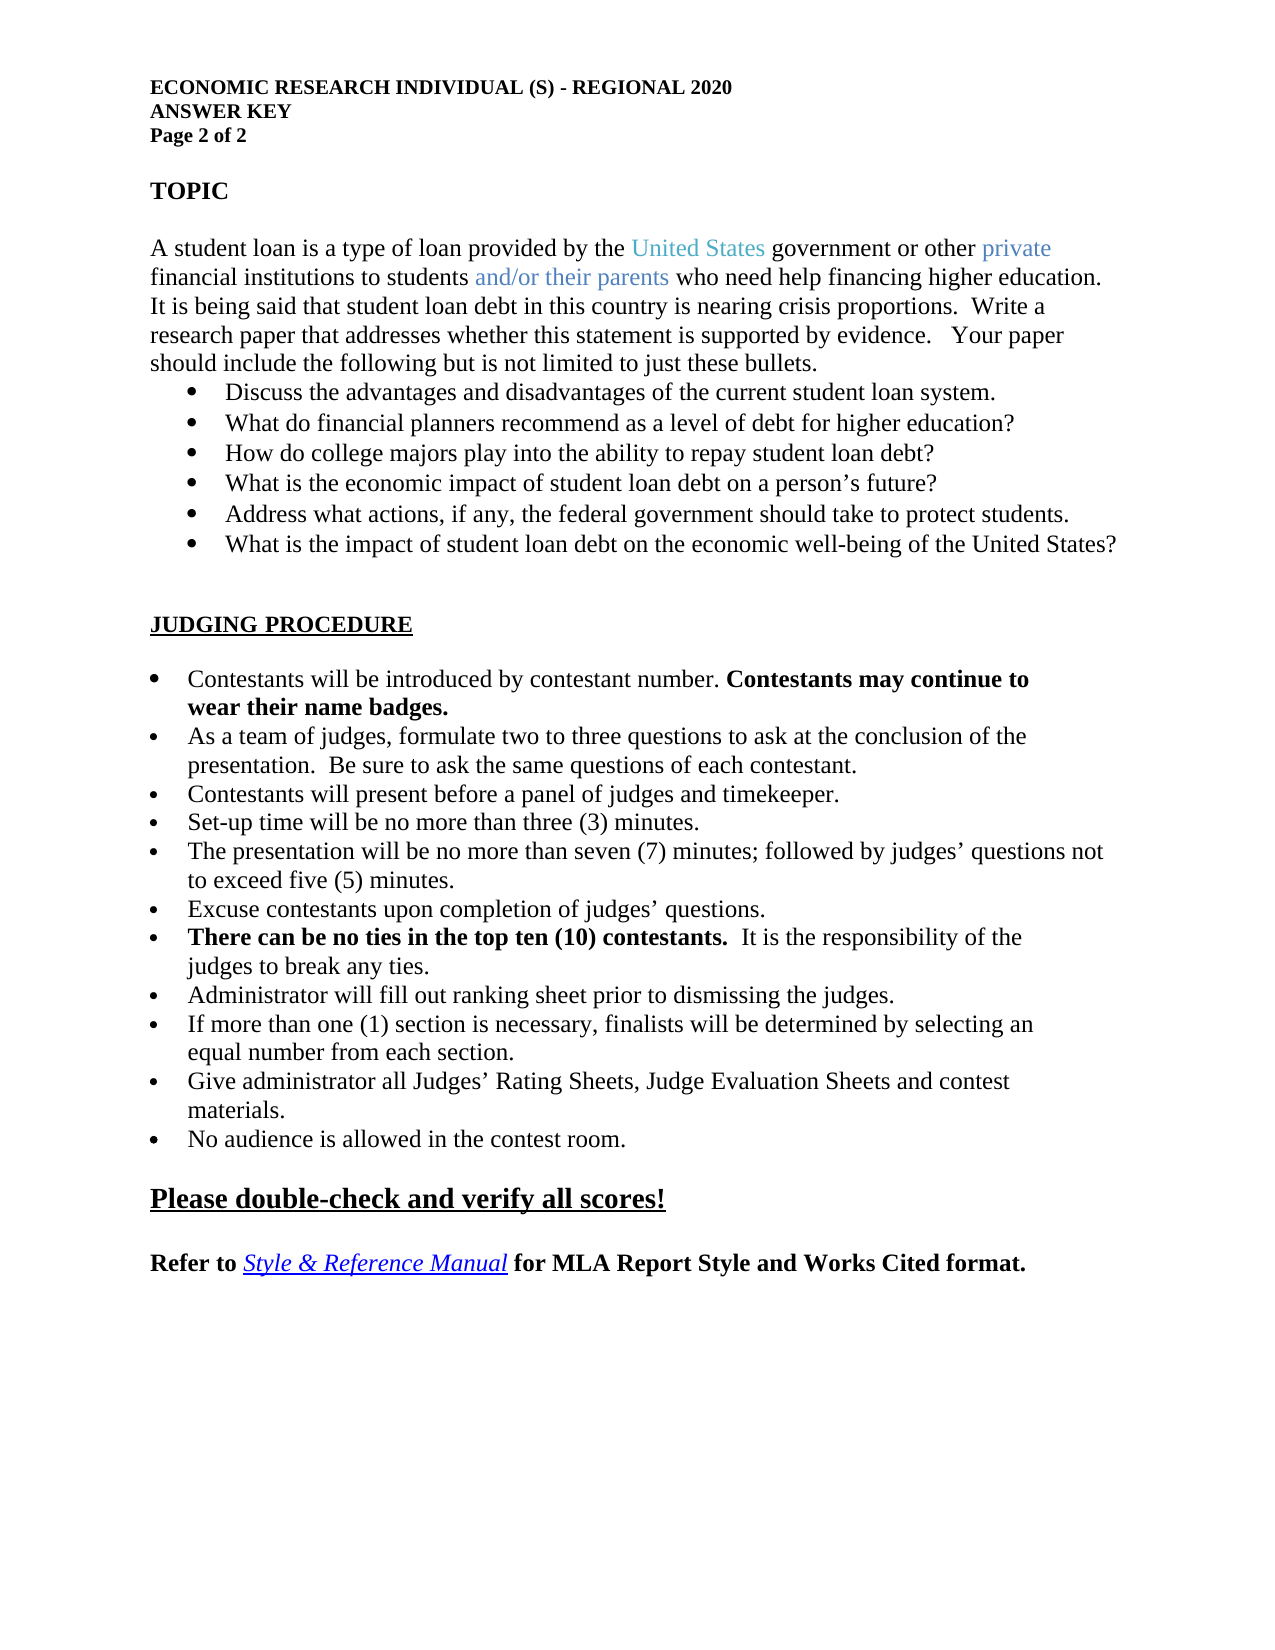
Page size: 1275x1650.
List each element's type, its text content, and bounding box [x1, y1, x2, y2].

list Address what actions, if any, the federal government should take to protect students. [187, 499, 1125, 528]
list Give administrator all Judges’ Rating Sheets, Judge Evaluation Sheets and contest materials. [150, 1066, 1078, 1124]
list Contestants will present before a panel of judges and timekeeper. [150, 779, 1125, 807]
list What is the economic impact of student loan debt on a person’s future? [187, 468, 1125, 497]
list Excuse contestants upon completion of judges’ questions. [150, 894, 1078, 922]
list Contestants will be introduced by contestant number. Contestants may continue to wear their name badges. [150, 664, 1078, 721]
text A student loan is a type of loan provided by the United States government or other private financial institutions to students and/or their parents who need help financing higher education. It is being said that student loan debt in this country is nearing crisis proportions. Write a research paper that addresses whether this statement is supported by evidence. Your paper should include the following but is not limited to just these bullets. [150, 233, 1125, 377]
text Refer to Style & Reference Manual for MLA Report Style and Works Cited format. [150, 1248, 1125, 1277]
text TOPIC [150, 176, 1125, 205]
list What is the impact of student loan debt on the economic well-being of the United States? [187, 529, 1125, 558]
list There can be no ties in the top ten (10) contestants. It is the responsibility of the judges to break any ties. [150, 922, 1078, 980]
list No audience is allowed in the contest room. [150, 1124, 1078, 1152]
list How do college majors play into the ability to repay student loan debt? [187, 438, 1125, 467]
list If more than one (1) section is necessary, finalists will be determined by selecting an equal number from each section. [150, 1009, 1078, 1066]
list Administrator will fill out ranking sheet prior to dismissing the judges. [150, 980, 1078, 1009]
list Set-up time will be no more than three (3) minutes. [150, 807, 1125, 836]
list What do financial planners recommend as a level of debt for higher education? [187, 408, 1125, 436]
text Please double-check and verify all scores! [150, 1181, 1125, 1215]
list The presentation will be no more than seven (7) minutes; followed by judges’ questions not to exceed five (5) minutes. [150, 836, 1125, 894]
text judging procedure [150, 605, 1078, 639]
list As a team of judges, formulate two to three questions to ask at the conclusion of the presentation. Be sure to ask the same questions of each contestant. [150, 721, 1125, 779]
list Discuss the advantages and disadvantages of the current student loan system. [187, 377, 1125, 406]
